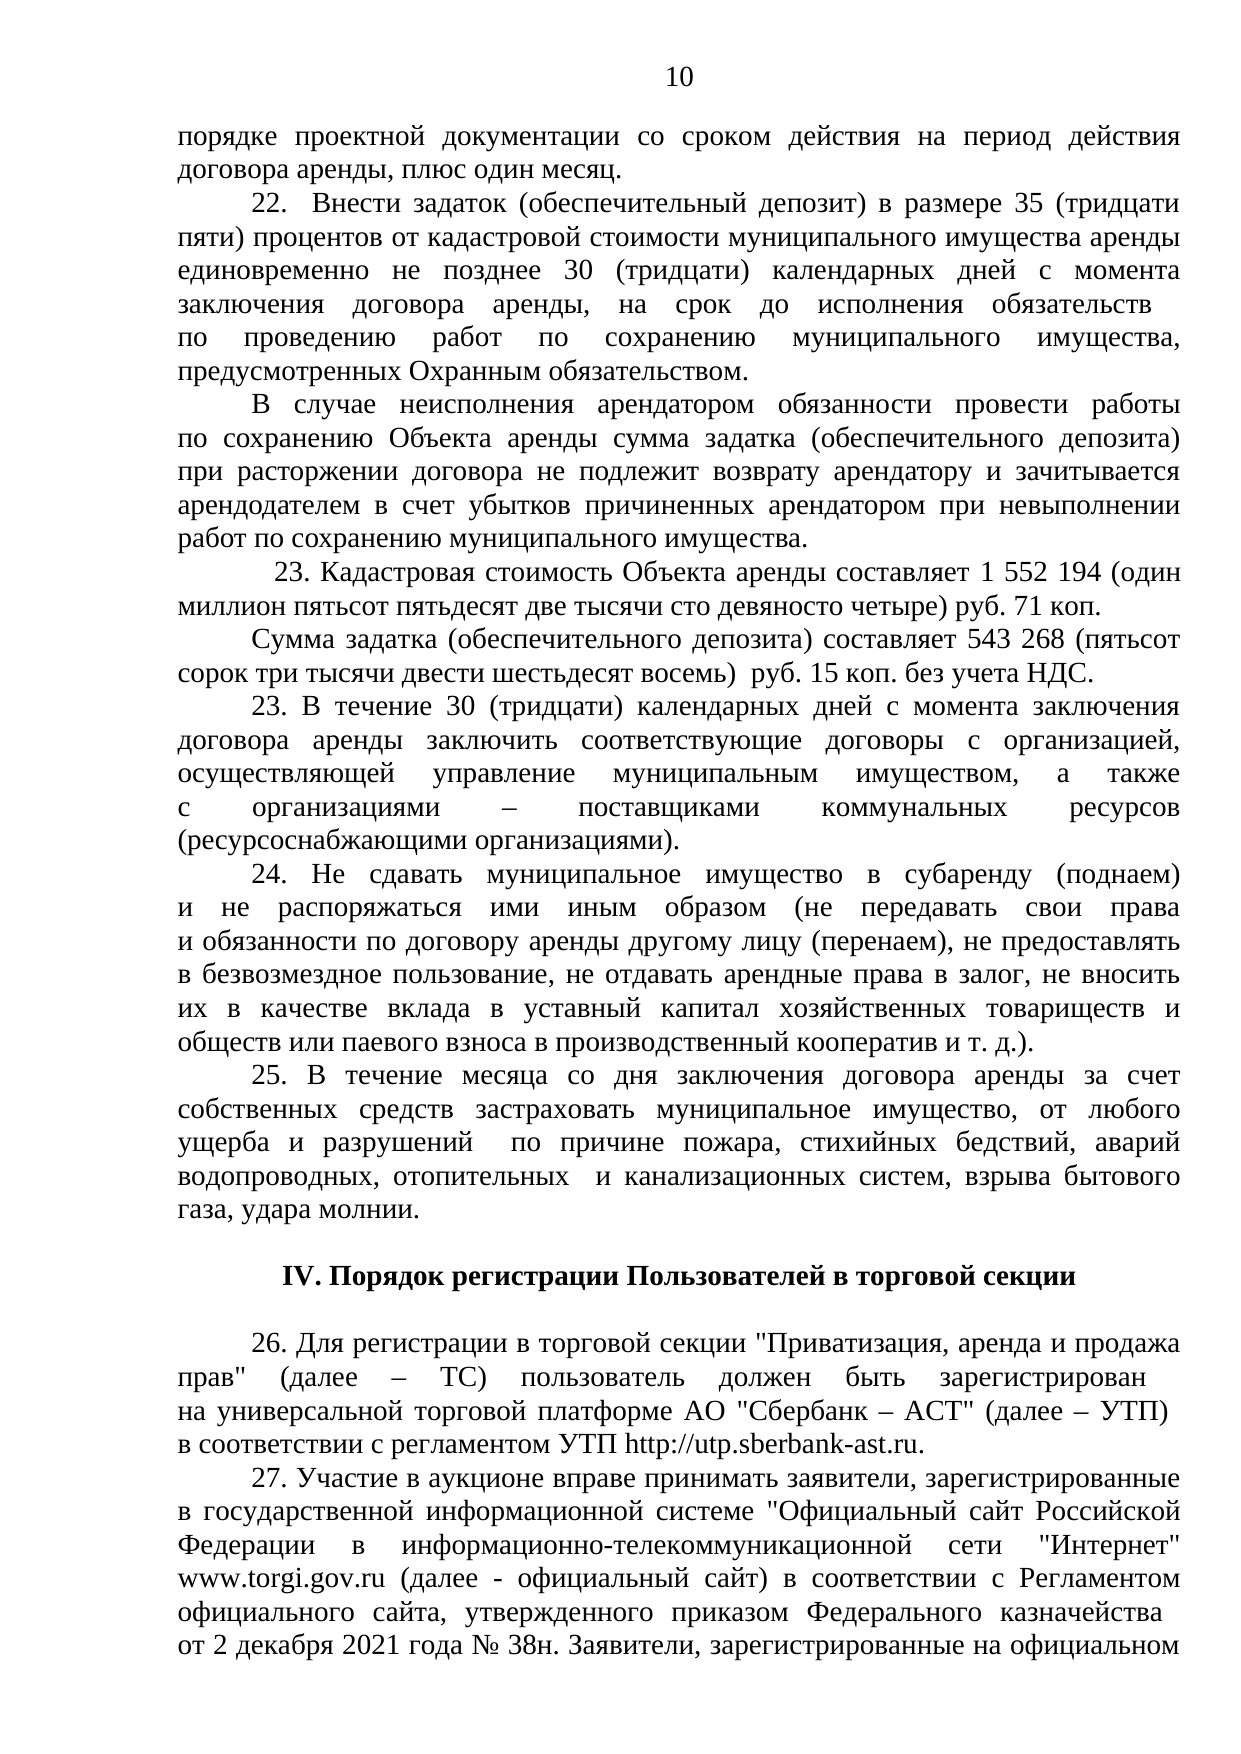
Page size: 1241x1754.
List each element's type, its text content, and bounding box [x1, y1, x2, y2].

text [177, 1460, 1181, 1661]
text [177, 118, 1181, 185]
text IV. Порядок регистрации Пользователей в торговой секции [177, 1258, 1181, 1292]
text 26. Для регистрации в торговой секции "Приватизация, аренда и продажа прав" (далее – ТС) пользователь должен быть зарегистрирован на универсальной торговой платформе АО "Сбербанк – АСТ" (далее – УТП) в соответствии с регламентом УТП http://utp.sberbank-ast.ru. [177, 1326, 1181, 1460]
text В случае неисполнения арендатором обязанности провести работы по сохранению Объекта аренды сумма задатка (обеспечительного депозита) при расторжении договора не подлежит возврату арендатору и зачитывается арендодателем в счет убытков причиненных арендатором при невыполнении работ по сохранению муниципального имущества. [177, 386, 1181, 554]
text Сумма задатка (обеспечительного депозита) составляет 543 268 (пятьсот сорок три тысячи двести шестьдесят восемь) руб. 15 коп. без учета НДС. [177, 621, 1181, 688]
text 25. В течение месяца со дня заключения договора аренды за счет собственных средств застраховать муниципальное имущество, от любого ущерба и разрушений по причине пожара, стихийных бедствий, аварий водопроводных, отопительных и канализационных систем, взрыва бытового газа, удара молнии. [177, 1057, 1181, 1225]
text 22. Внести задаток (обеспечительный депозит) в размере 35 (тридцати пяти) процентов от кадастровой стоимости муниципального имущества аренды единовременно не позднее 30 (тридцати) календарных дней с момента заключения договора аренды, на срок до исполнения обязательств по проведению работ по сохранению муниципального имущества, предусмотренных Охранным обязательством. [177, 185, 1181, 386]
text 23. В течение 30 (тридцати) календарных дней с момента заключения договора аренды заключить соответствующие договоры с организацией, осуществляющей управление муниципальным имуществом, а также с организациями – поставщиками коммунальных ресурсов (ресурсоснабжающими организациями). [177, 688, 1181, 856]
list 24. Не сдавать муниципальное имущество в субаренду (поднаем) и не распоряжаться ими иным образом (не передавать свои права и обязанности по договору аренды другому лицу (перенаем), не предоставлять в безвозмездное пользование, не отдавать арендные права в залог, не вносить их в качестве вклада в уставный капитал хозяйственных товариществ и обществ или паевого взноса в производственный кооператив и т. д.). [177, 856, 1181, 1057]
text 23. Кадастровая стоимость Объекта аренды составляет 1 552 194 (один миллион пятьсот пятьдесят две тысячи сто девяносто четыре) руб. 71 коп. [177, 554, 1181, 621]
